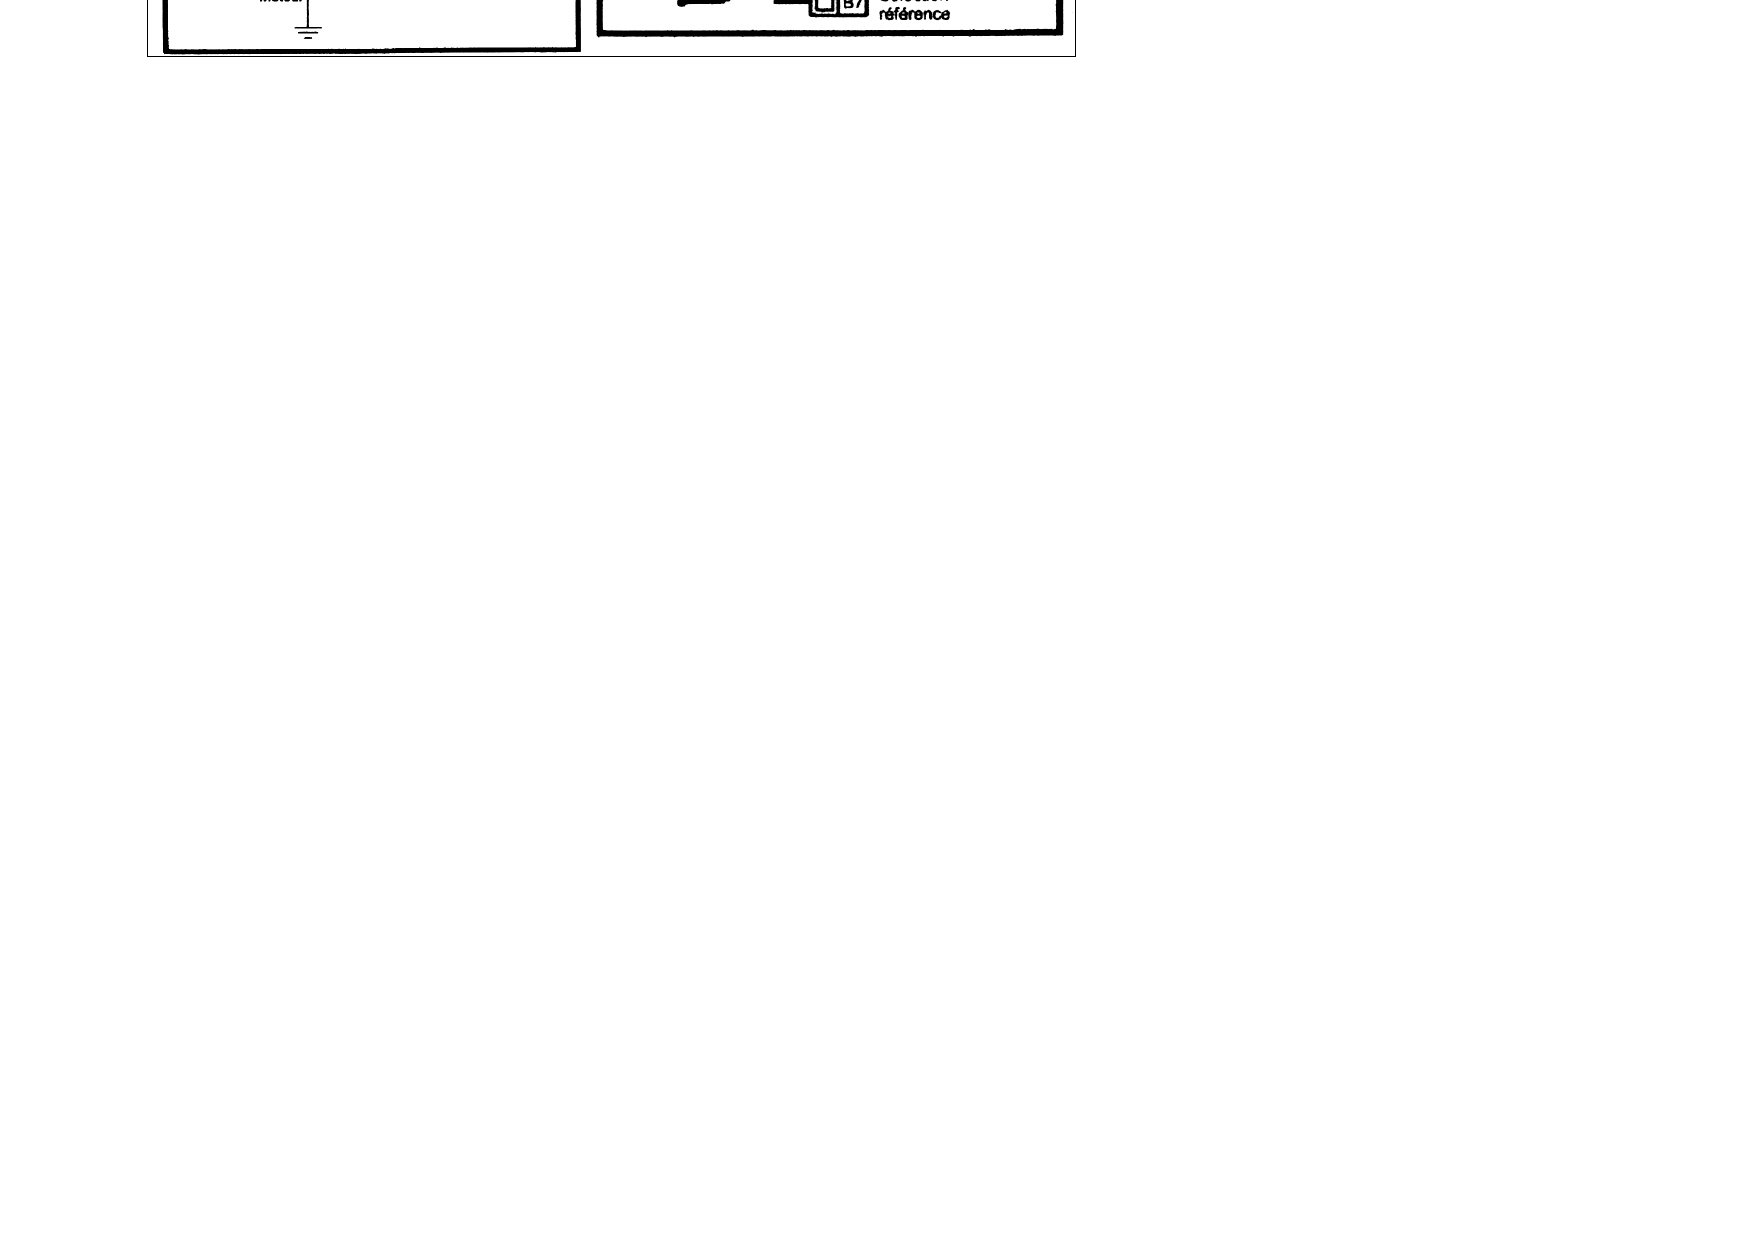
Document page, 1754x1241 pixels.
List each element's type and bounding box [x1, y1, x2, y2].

picture [148, 0, 1075, 56]
